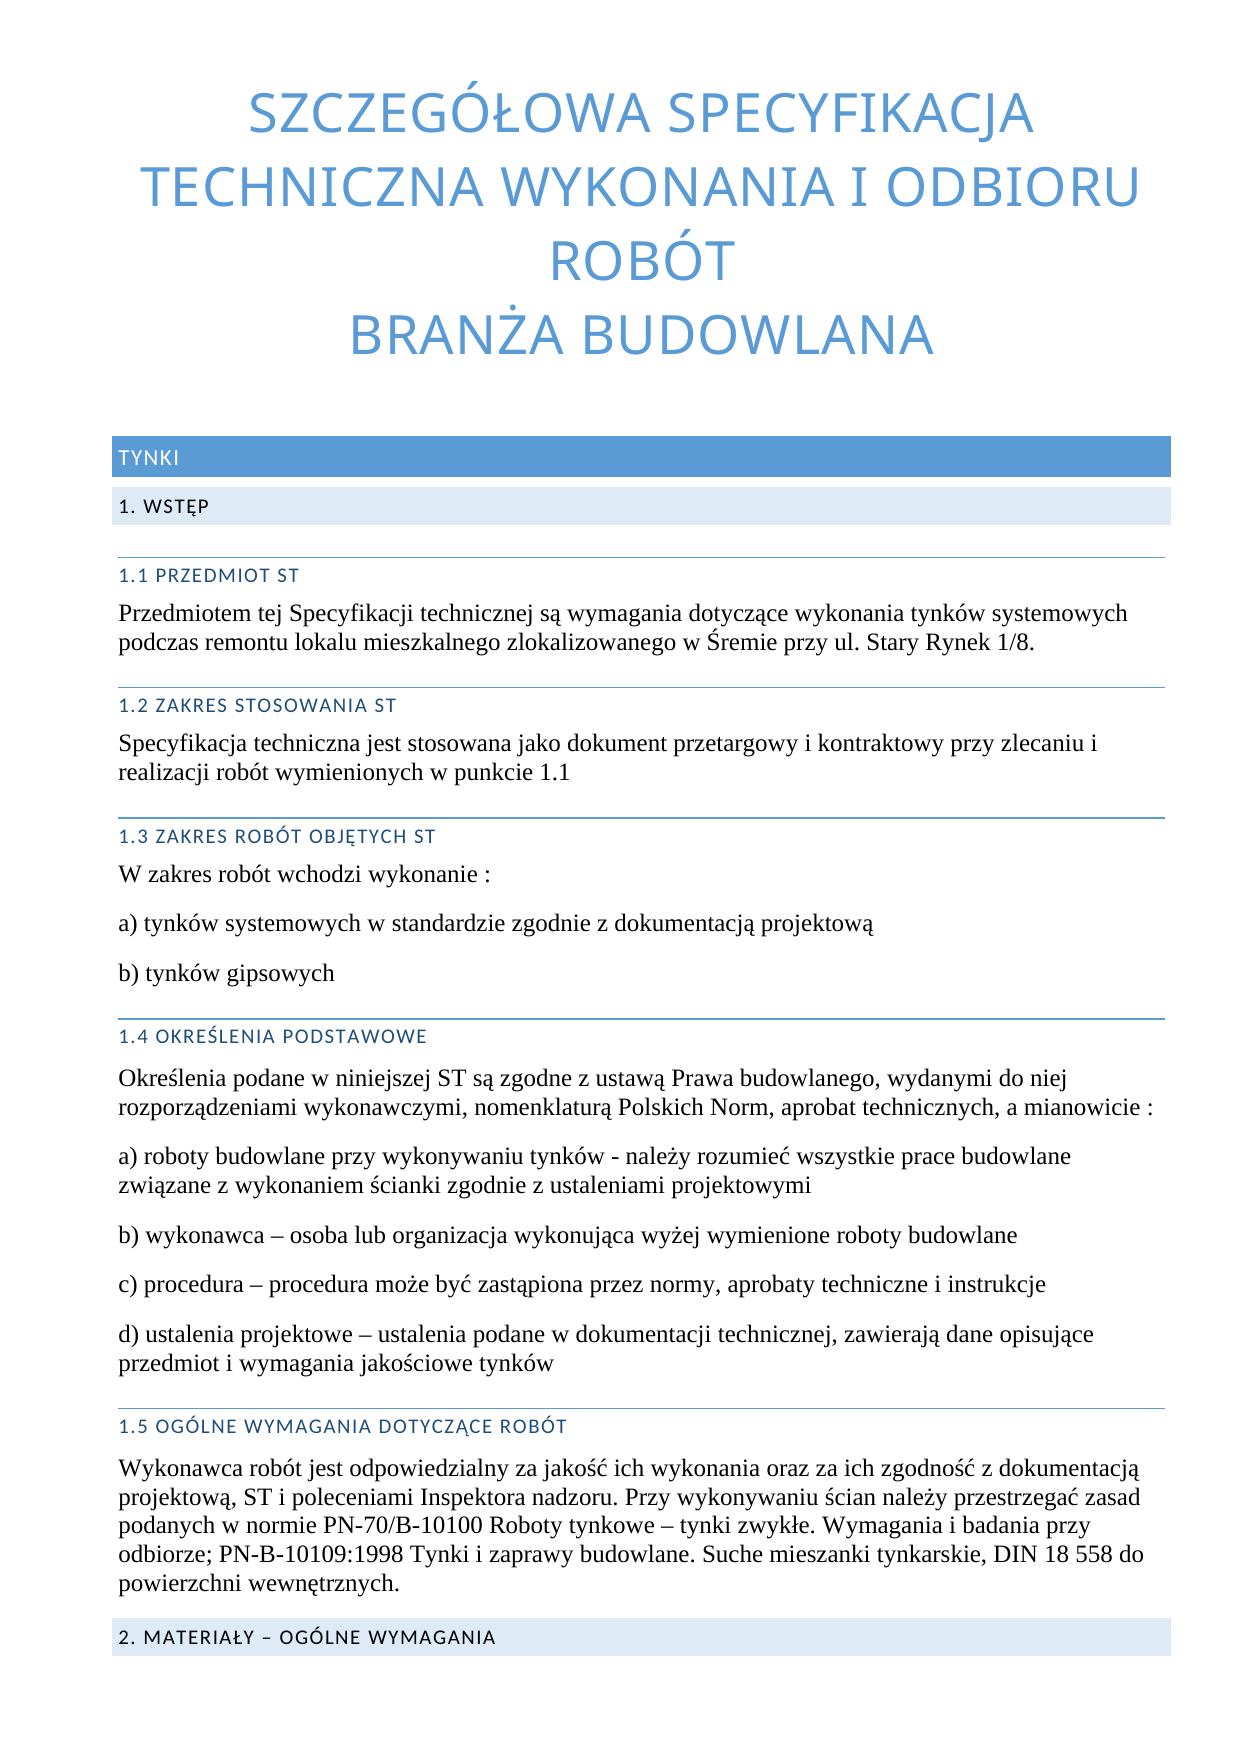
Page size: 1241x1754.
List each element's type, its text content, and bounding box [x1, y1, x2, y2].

subtitle 1.2 Zakres stosowania ST [118, 688, 1165, 718]
title BRANŻA BUDOWLANA [118, 296, 1165, 370]
text Określenia podane w niniejszej ST są zgodne z ustawą Prawa budowlanego, wydanymi do niej rozporządzeniami wykonawczymi, nomenklaturą Polskich Norm, aprobat technicznych, a mianowicie : [118, 1063, 1165, 1121]
text Wykonawca robót jest odpowiedzialny za jakość ich wykonania oraz za ich zgodność z dokumentacją projektową, ST i poleceniami Inspektora nadzoru. Przy wykonywaniu ścian należy przestrzegać zasad podanych w normie PN-70/B-10100 Roboty tynkowe – tynki zwykłe. Wymagania i badania przy odbiorze; PN-B-10109:1998 Tynki i zaprawy budowlane. Suche mieszanki tynkarskie, DIN 18 558 do powierzchni wewnętrznych. [118, 1453, 1165, 1597]
text b) tynków gipsowych [118, 958, 1165, 987]
subtitle 1.4 Określenia podstawowe [118, 1020, 1165, 1049]
text Specyfikacja techniczna jest stosowana jako dokument przetargowy i kontraktowy przy zlecaniu i realizacji robót wymienionych w punkcie 1.1 [118, 728, 1165, 786]
text c) procedura – procedura może być zastąpiona przez normy, aprobaty techniczne i instrukcje [118, 1269, 1165, 1298]
text Przedmiotem tej Specyfikacji technicznej są wymagania dotyczące wykonania tynków systemowych podczas remontu lokalu mieszkalnego zlokalizowanego w Śremie przy ul. Stary Rynek 1/8. [118, 598, 1165, 656]
text a) tynków systemowych w standardzie zgodnie z dokumentacją projektową [118, 908, 1165, 937]
subtitle 1.5 Ogólne wymagania dotyczące robót [118, 1409, 1165, 1439]
title SZCZEGÓŁOWA SPECYFIKACJA TECHNICZNA WYKONANIA I ODBIORU ROBÓT [118, 75, 1165, 296]
text a) roboty budowlane przy wykonywaniu tynków - należy rozumieć wszystkie prace budowlane związane z wykonaniem ścianki zgodnie z ustaleniami projektowymi [118, 1141, 1165, 1199]
text W zakres robót wchodzi wykonanie : [118, 859, 1165, 887]
subtitle TYNKI [118, 443, 1165, 471]
subtitle 2. MATERIAŁY – OGÓLNE WYMAGANIA [118, 1624, 1165, 1649]
subtitle 1. WSTĘP [118, 494, 1165, 519]
text d) ustalenia projektowe – ustalenia podane w dokumentacji technicznej, zawierają dane opisujące przedmiot i wymagania jakościowe tynków [118, 1319, 1165, 1376]
subtitle 1.1 Przedmiot ST [118, 558, 1165, 588]
text b) wykonawca – osoba lub organizacja wykonująca wyżej wymienione roboty budowlane [118, 1220, 1165, 1248]
subtitle 1.3 Zakres robót objętych ST [118, 819, 1165, 848]
